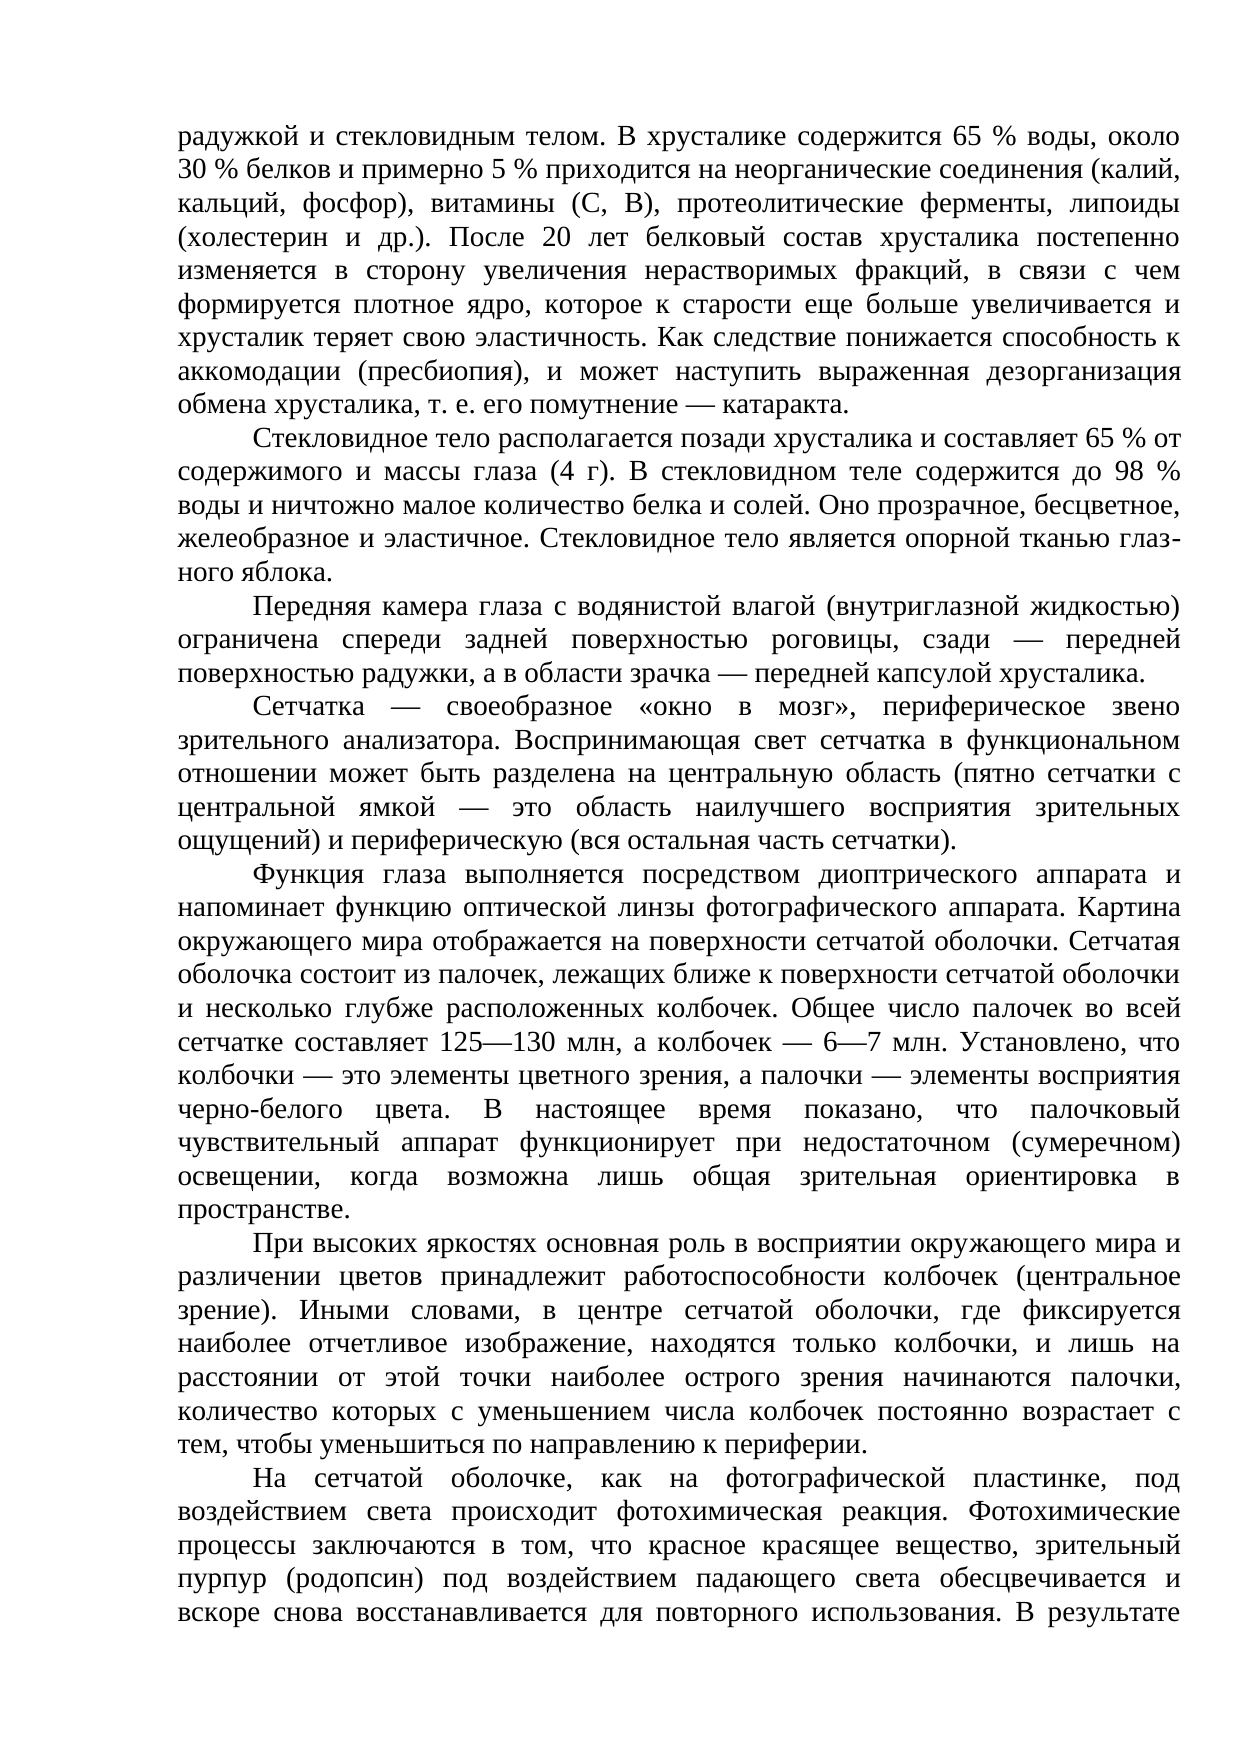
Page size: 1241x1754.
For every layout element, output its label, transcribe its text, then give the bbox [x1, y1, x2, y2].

text Стекловидное тело располагается позади хрусталика и составляет 65 % от содержимого и массы глаза (4 г). В стекловидном теле содержится до 98 % воды и ничтожно малое количество белка и солей. Оно прозрачное, бесцветное, желеобразное и эластичное. Стекловидное тело является опорной тканью глазного яблока. [177, 420, 1181, 588]
text При высоких яркостях основная роль в восприятии окружающего мира и различении цветов принадлежит работоспособности колбочек (центральное зрение). Иными словами, в центре сетчатой оболочки, где фиксируется наиболее отчетливое изображение, находятся только колбочки, и лишь на расстоянии от этой точки наиболее острого зрения начинаются палочки, количество которых с уменьшением числа колбочек постоянно возрастает с тем, чтобы уменьшиться по направлению к периферии. [177, 1225, 1181, 1460]
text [177, 1460, 1181, 1627]
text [177, 118, 1181, 420]
text Функция глаза выполняется посредством диоптрического аппарата и напоминает функцию оптической линзы фотографического аппарата. Картина окружающего мира отображается на поверхности сетчатой оболочки. Сетчатая оболочка состоит из палочек, лежащих ближе к поверхности сетчатой оболочки и несколько глубже расположенных колбочек. Общее число палочек во всей сетчатке составляет 125—130 млн, а колбочек — 6—7 млн. Установлено, что колбочки — это элементы цветного зрения, а палочки — элементы восприятия черно-белого цвета. В настоящее время показано, что палочковый чувствительный аппарат функционирует при недостаточном (сумеречном) освещении, когда возможна лишь общая зрительная ориентировка в пространстве. [177, 856, 1181, 1225]
text Сетчатка — своеобразное «окно в мозг», периферическое звено зрительного анализатора. Воспринимающая свет сетчатка в функциональном отношении может быть разделена на центральную область (пятно сетчатки с центральной ямкой — это область наилучшего восприятия зрительных ощущений) и периферическую (вся остальная часть сетчатки). [177, 688, 1181, 856]
text Передняя камера глаза с водянистой влагой (внутриглазной жидкостью) ограничена спереди задней поверхностью роговицы, сзади — передней поверхностью радужки, а в области зрачка — передней капсулой хрусталика. [177, 588, 1181, 688]
